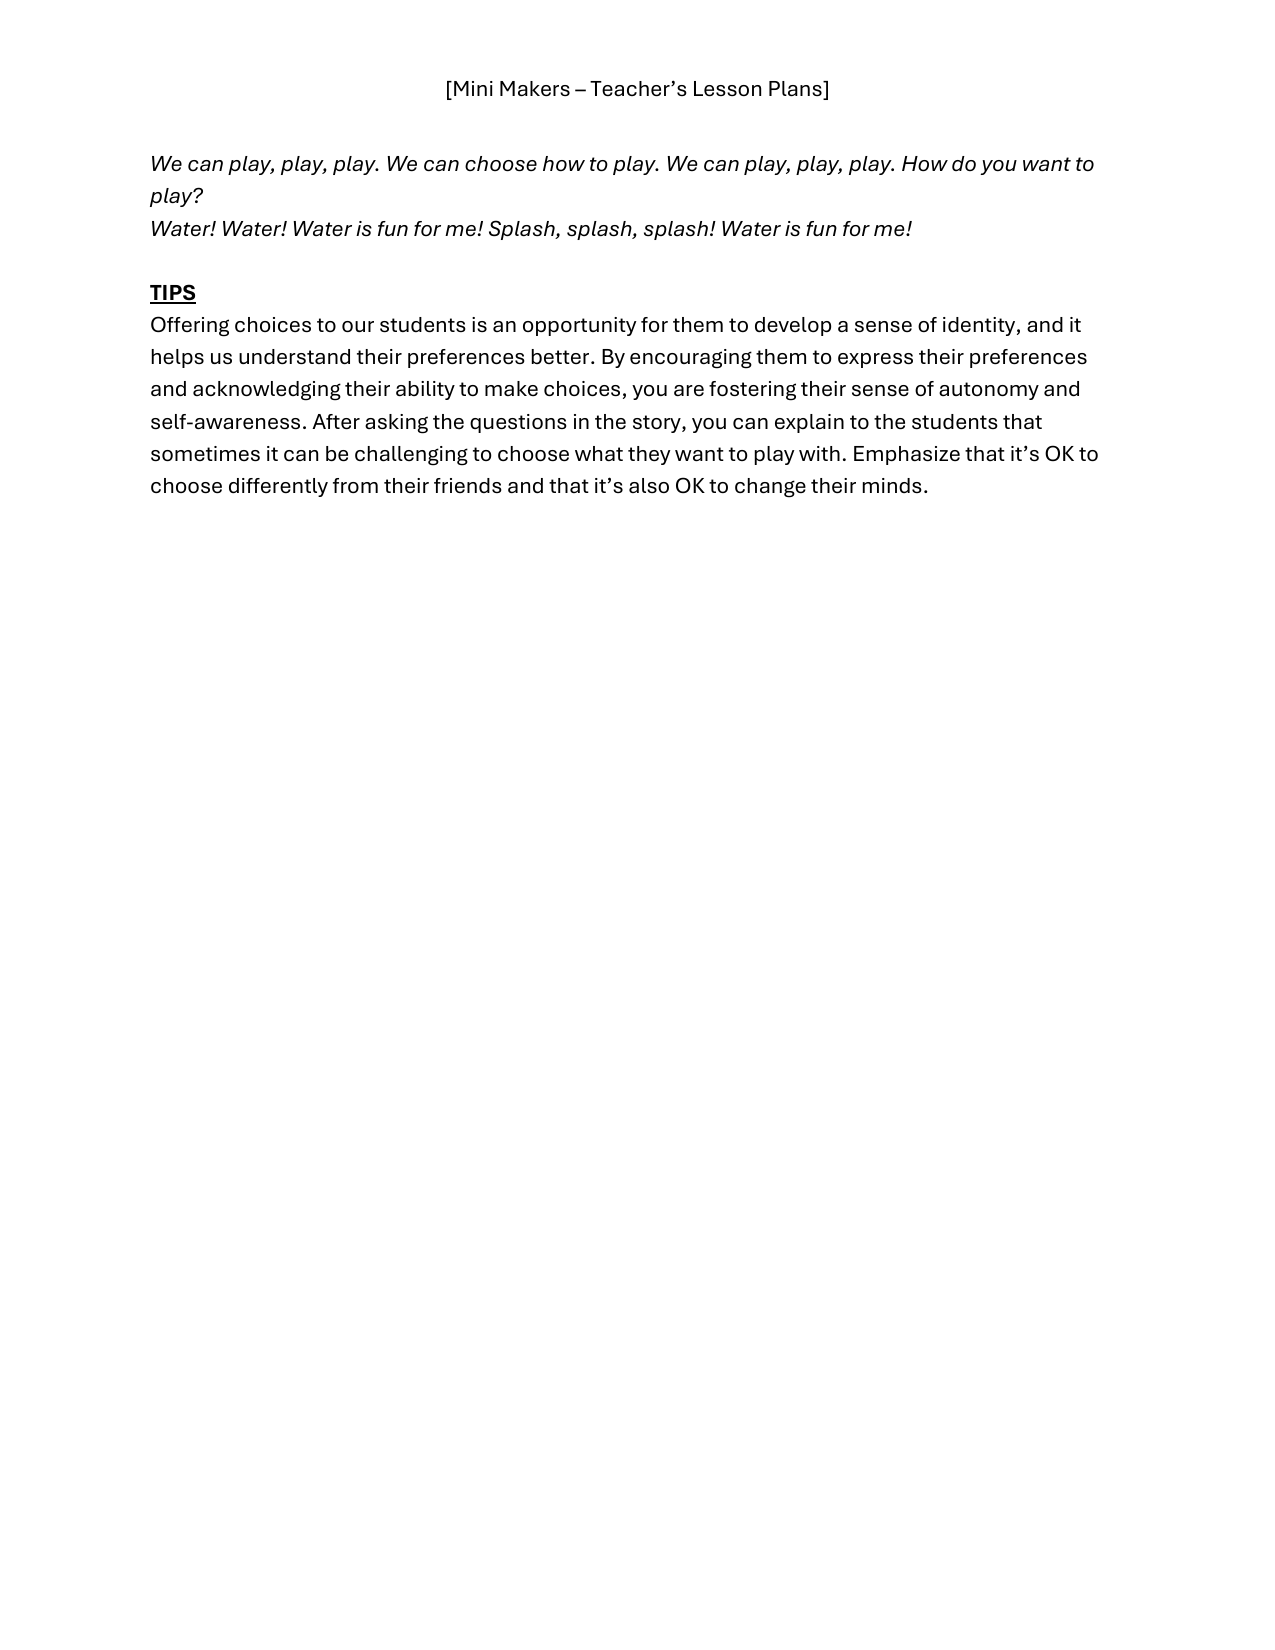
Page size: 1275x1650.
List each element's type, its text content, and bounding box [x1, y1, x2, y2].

text Offering choices to our students is an opportunity for them to develop a sense of identity, and it helps us understand their preferences better. By encouraging them to express their preferences and acknowledging their ability to make choices, you are fostering their sense of autonomy and self-awareness. After asking the questions in the story, you can explain to the students that sometimes it can be challenging to choose what they want to play with. Emphasize that it’s OK to choose differently from their friends and that it’s also OK to change their minds. [150, 311, 1125, 500]
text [150, 150, 1125, 210]
text Water! Water! Water is fun for me! Splash, splash, splash! Water is fun for me! [150, 214, 1125, 242]
text TIPS [150, 279, 1125, 307]
